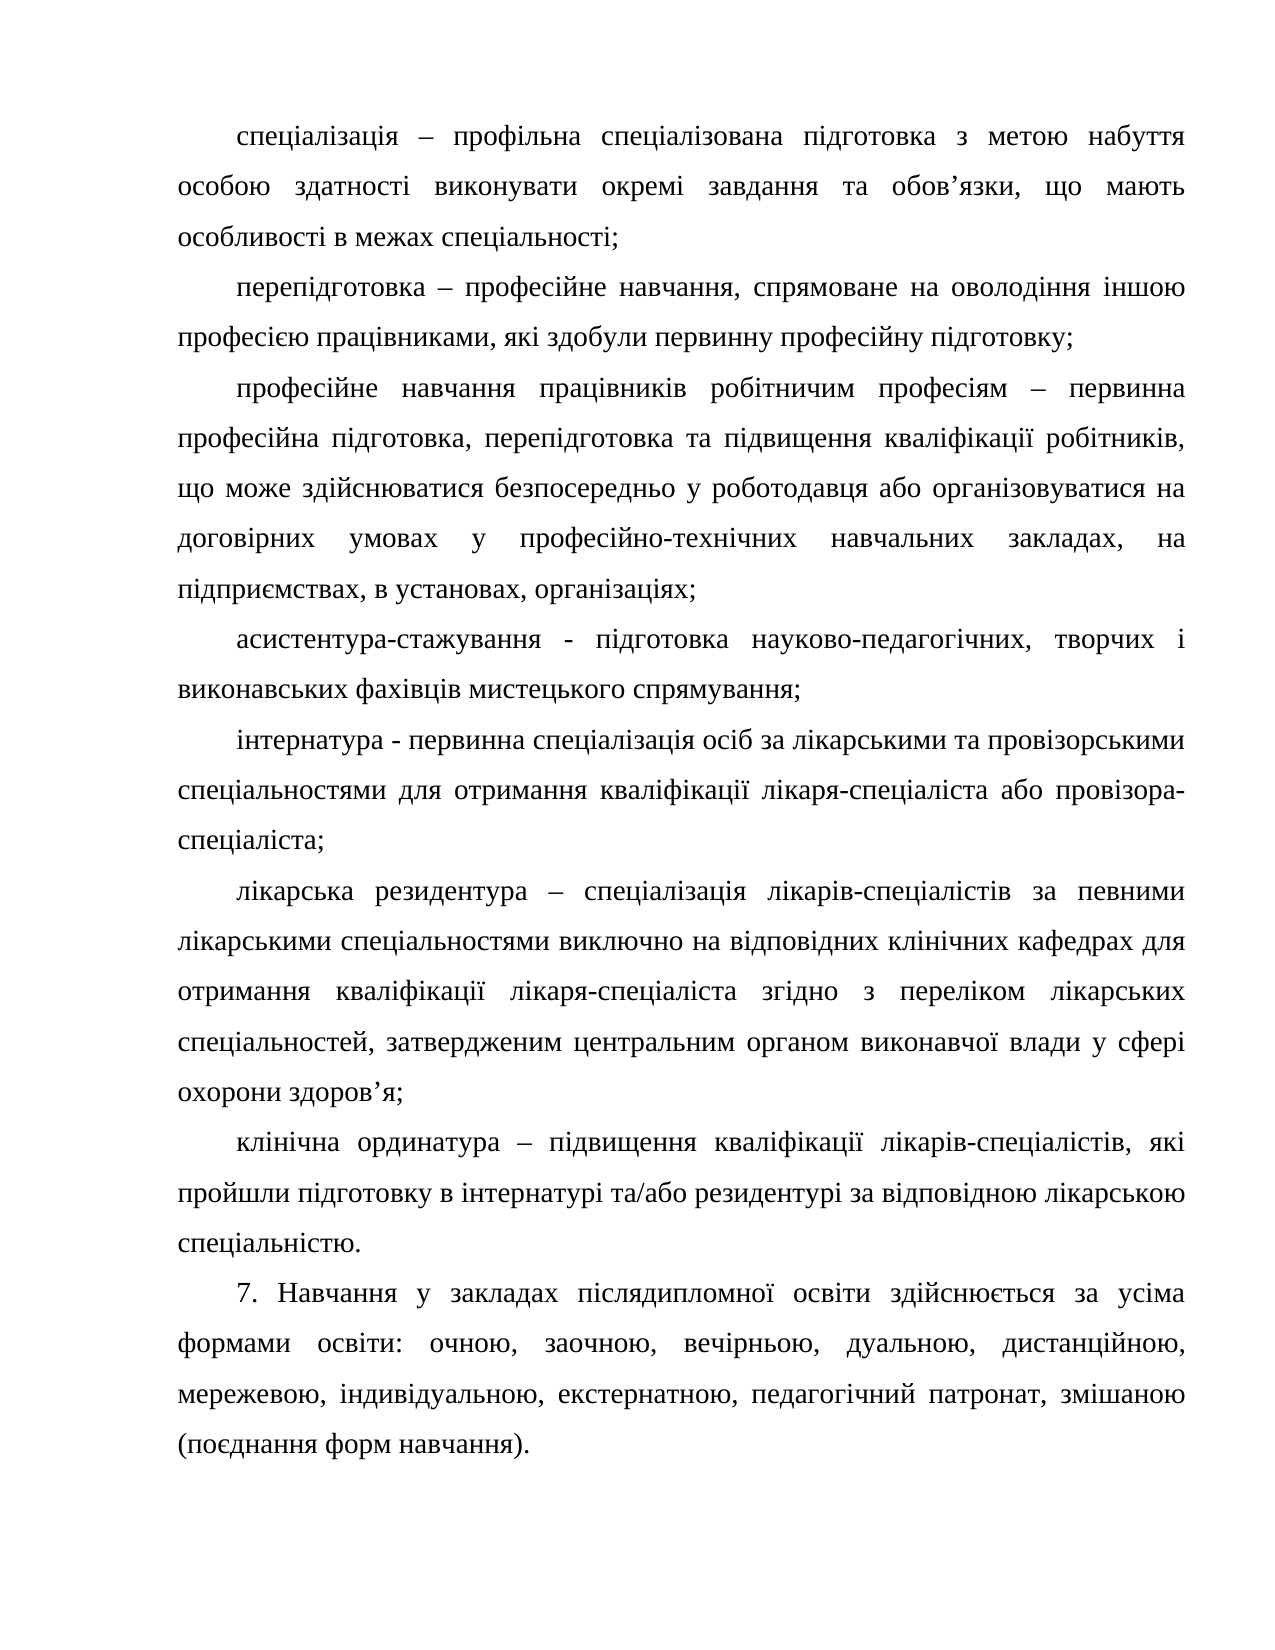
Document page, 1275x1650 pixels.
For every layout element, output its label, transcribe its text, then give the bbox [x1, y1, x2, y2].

text перепідготовка – професійне навчання, спрямоване на оволодіння іншою професією працівниками, які здобули первинну професійну підготовку; [177, 269, 1186, 353]
text спеціалізація – профільна спеціалізована підготовка з метою набуття особою здатності виконувати окремі завдання та обов’язки, що мають особливості в межах спеціальності; [177, 118, 1186, 252]
text інтернатура - первинна спеціалізація осіб за лікарськими та провізорськими спеціальностями для отримання кваліфікації лікаря-спеціаліста або провізора-спеціаліста; [177, 722, 1186, 856]
text асистентура-стажування - підготовка науково-педагогічних, творчих і виконавських фахівців мистецького спрямування; [177, 621, 1186, 705]
text 7. Навчання у закладах післядипломної освіти здійснюється за усіма формами освіти: очною, заочною, вечірньою, дуальною, дистанційною, мережевою, індивідуальною, екстернатною, педагогічний патронат, змішаною (поєднання форм навчання). [177, 1275, 1186, 1460]
text професійне навчання працівників робітничим професіям – первинна професійна підготовка, перепідготовка та підвищення кваліфікації робітників, що може здійснюватися безпосередньо у роботодавця або організовуватися на договірних умовах у професійно-технічних навчальних закладах, на підприємствах, в установах, організаціях; [177, 370, 1186, 604]
text клінічна ординатура – підвищення кваліфікації лікарів-спеціалістів, які пройшли підготовку в інтернатурі та/або резидентурі за відповідною лікарською спеціальністю. [177, 1124, 1186, 1258]
text лікарська резидентура – спеціалізація лікарів-спеціалістів за певними лікарськими спеціальностями виключно на відповідних клінічних кафедрах для отримання кваліфікації лікаря-спеціаліста згідно з переліком лікарських спеціальностей, затвердженим центральним органом виконавчої влади у сфері охорони здоров’я; [177, 873, 1186, 1108]
